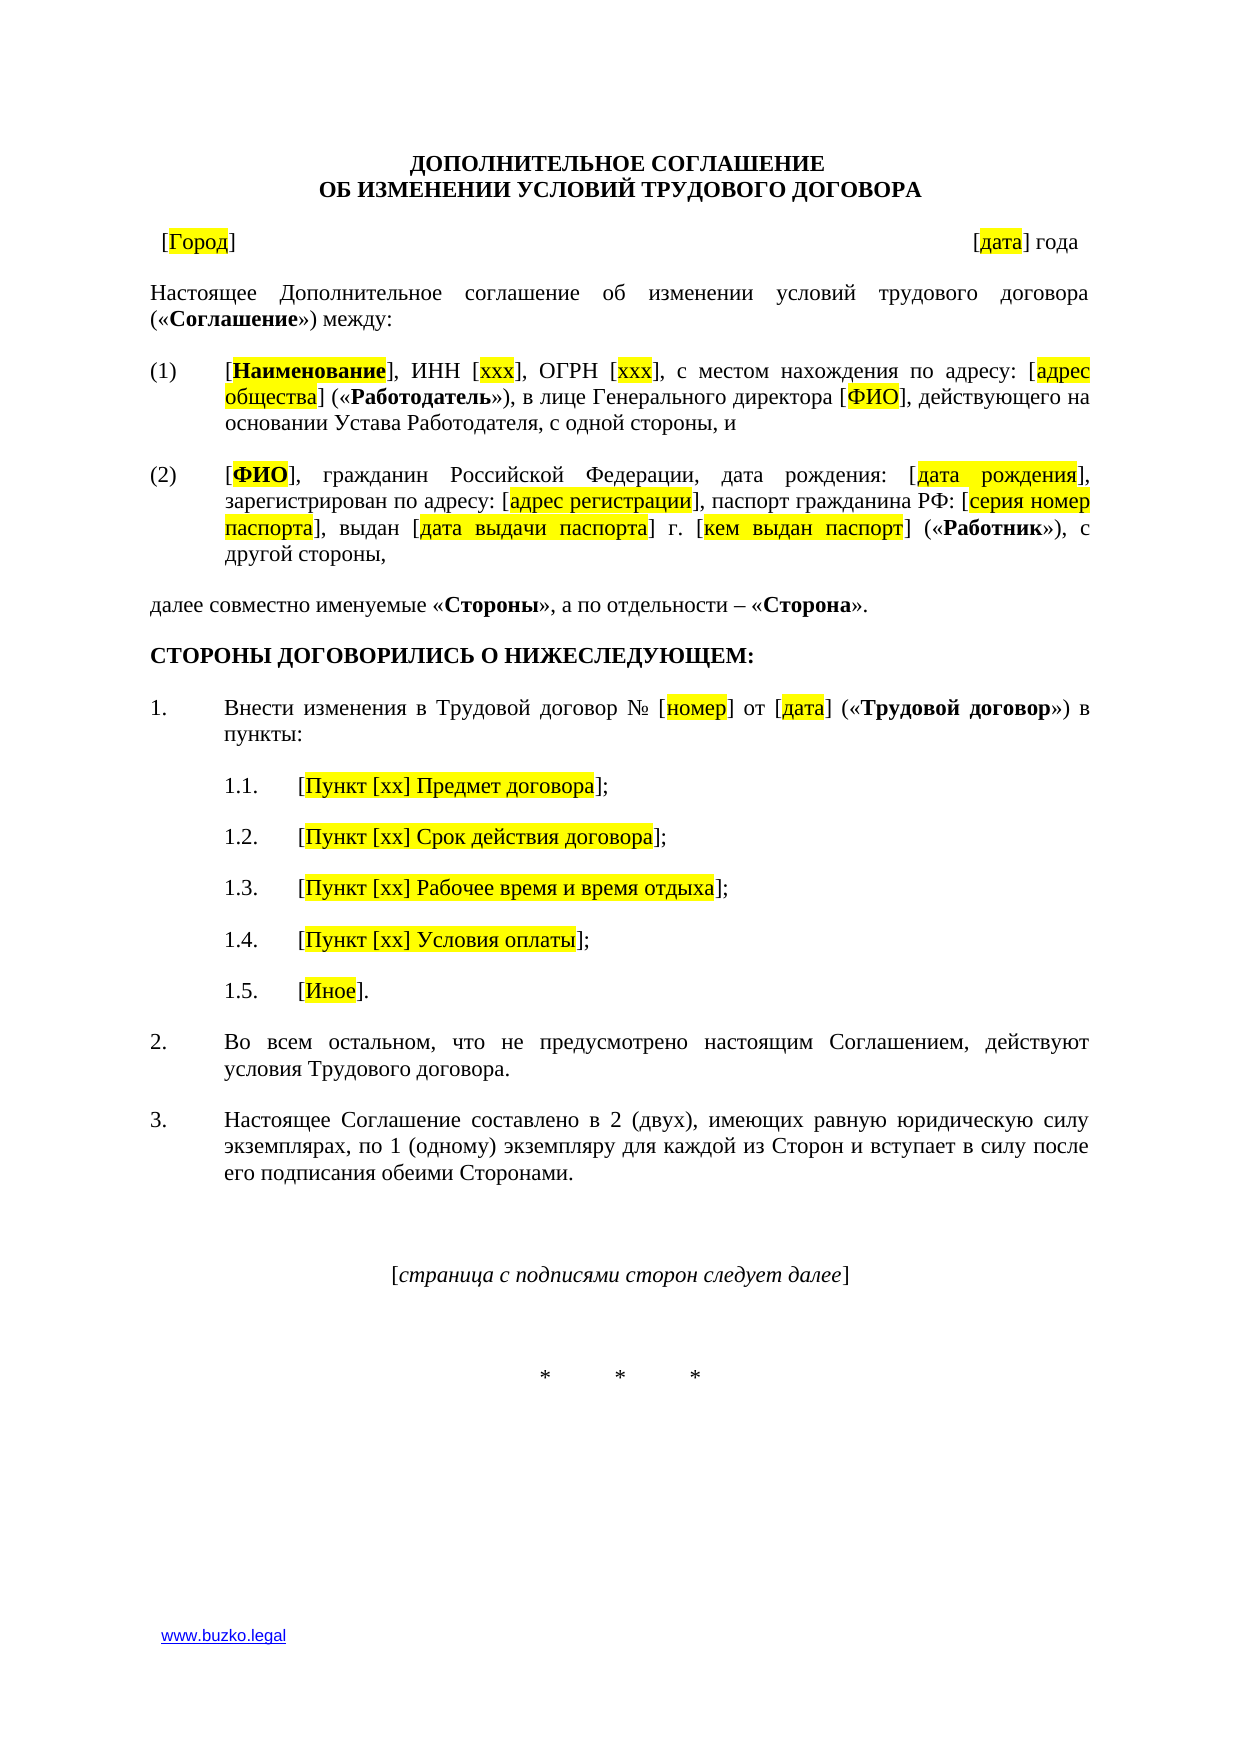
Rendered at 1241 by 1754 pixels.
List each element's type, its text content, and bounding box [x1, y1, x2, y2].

text СТОРОНЫ ДОГОВОРИЛИСЬ О НИЖЕСЛЕДУЮЩЕМ: [150, 643, 1102, 669]
text * * * [150, 1364, 1090, 1391]
list [Пункт [хх] Предмет договора]; [594, 772, 1090, 798]
table_header [Город] [150, 228, 620, 279]
list Настоящее Соглашение составлено в 2 (двух), имеющих равную юридическую силу экземплярах, по 1 (одному) экземпляру для каждой из Сторон и вступает в силу после его подписания обеими Сторонами. [150, 1106, 1090, 1185]
table_header [дата] года [620, 228, 1089, 279]
list [Наименование], ИНН [xxx], ОГРН [xxx], с местом нахождения по адресу: [адрес общества] («Работодатель»), в лице Генерального директора [ФИО], действующего на основании Устава Работодателя, с одной стороны, и [150, 357, 1090, 436]
text далее совместно именуемые «Стороны», а по отдельности – «Сторона». [150, 591, 1090, 618]
list [Иное]. [356, 977, 1090, 1003]
list [Пункт [хх] Срок действия договора]; [653, 823, 1090, 849]
list [Пункт [хх] Условия оплаты]; [576, 926, 1090, 952]
list [Пункт [хх] Условия оплаты]; [224, 926, 305, 952]
list [Пункт [хх] Рабочее время и время отдыха]; [714, 874, 1090, 901]
list [Пункт [хх] Предмет договора]; [224, 772, 305, 798]
list [ФИО], гражданин Российской Федерации, дата рождения: [дата рождения], зарегистрирован по адресу: [адрес регистрации], паспорт гражданина РФ: [серия номер паспорта], выдан [дата выдачи паспорта] г. [кем выдан паспорт] («Работник»), с другой стороны, [150, 461, 1090, 566]
text [страница с подписями сторон следует далее] [150, 1262, 1090, 1288]
list Внести изменения в Трудовой договор № [номер] от [дата] («Трудовой договор») в пункты: [150, 694, 1090, 747]
text ДОПОЛНИТЕЛЬНОЕ СОГЛАШЕНИЕ ОБ ИЗМЕНЕНИИ УСЛОВИЙ ТРУДОВОГО ДОГОВОРА [150, 150, 1090, 203]
list [Иное]. [224, 977, 305, 1003]
list Во всем остальном, что не предусмотрено настоящим Соглашением, действуют условия Трудового договора. [150, 1028, 1090, 1081]
text Настоящее Дополнительное соглашение об изменении условий трудового договора («Соглашение») между: [150, 279, 1090, 332]
